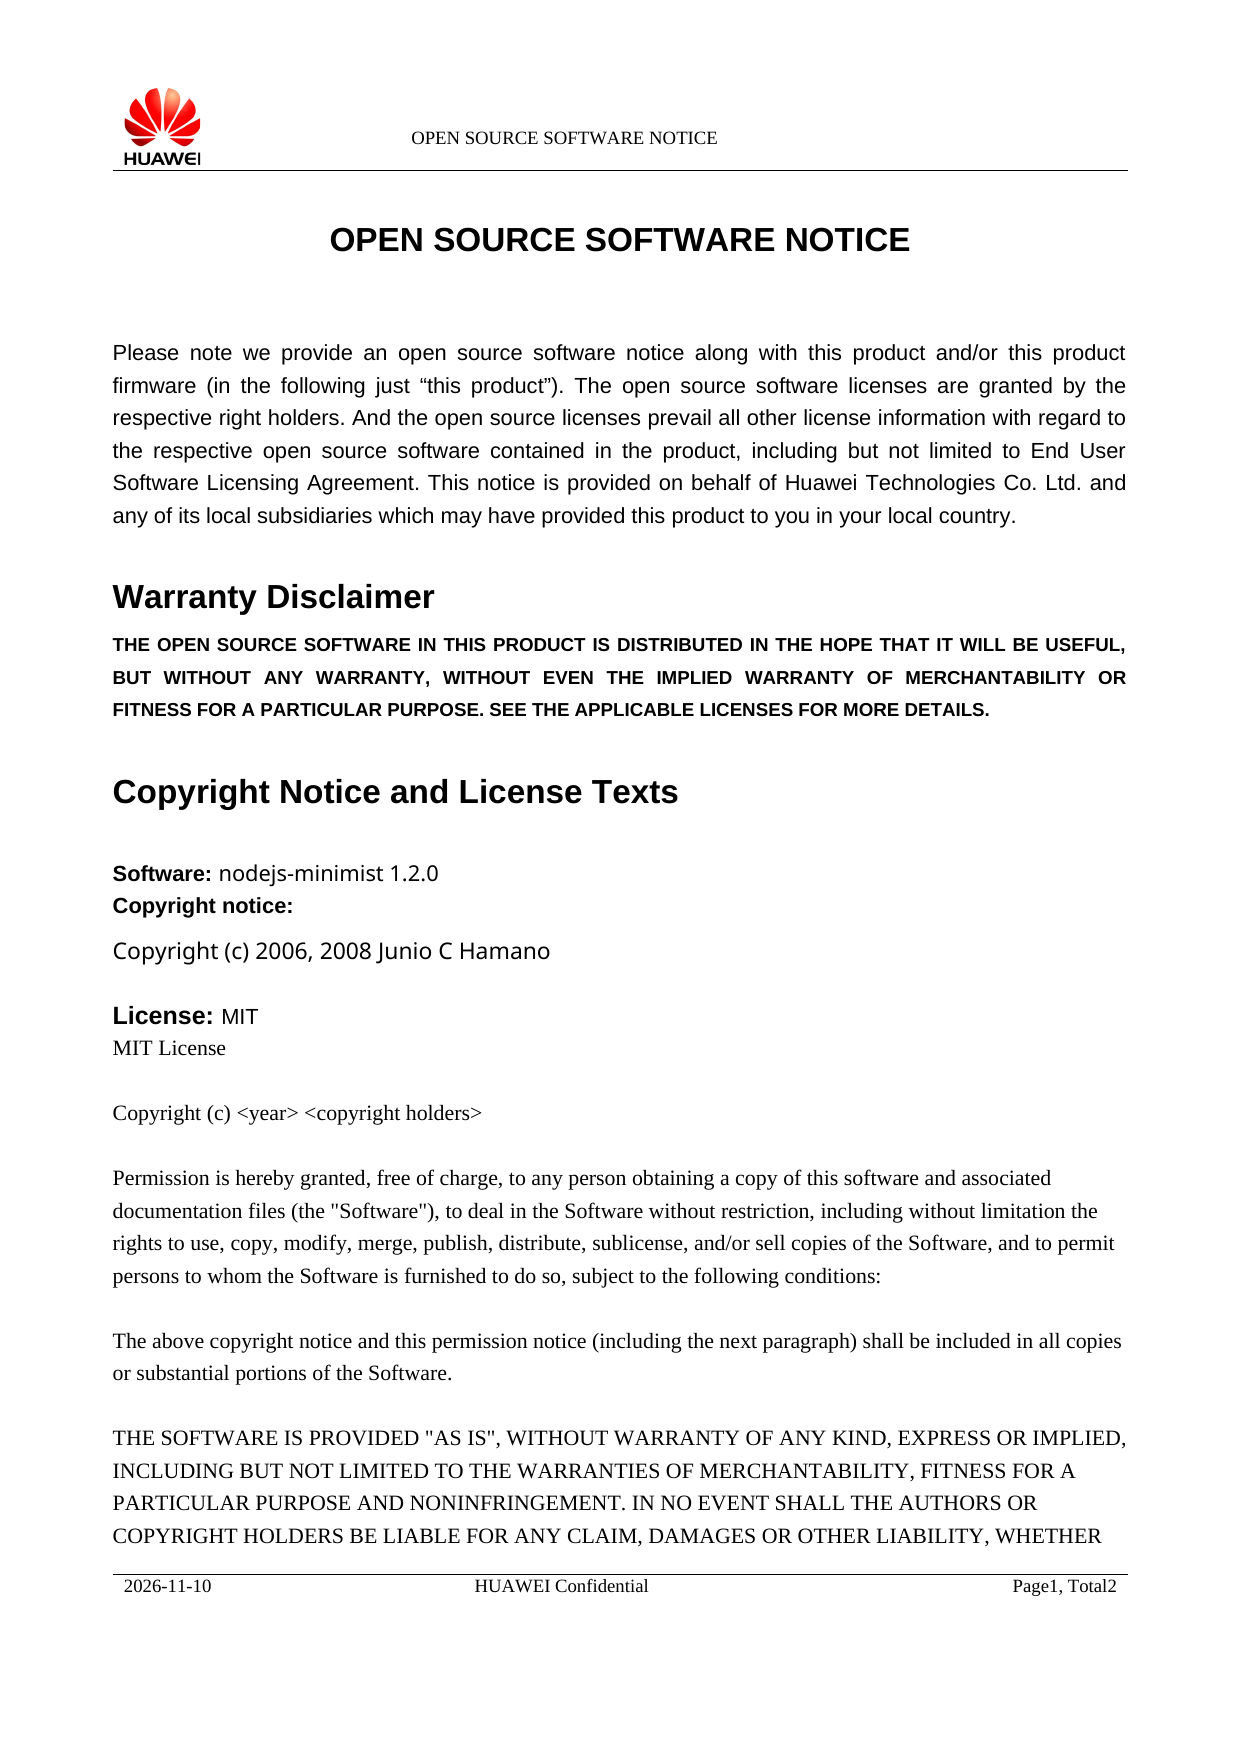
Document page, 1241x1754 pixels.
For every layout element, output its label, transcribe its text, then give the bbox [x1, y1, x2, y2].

text Copyright notice: [112, 889, 1128, 921]
title Software: nodejs-minimist 1.2.0 [112, 856, 1128, 889]
text The open source software in this product is distributed in the hope that it will be useful, but WITHOUT ANY WARRANTY, without even the implied warranty of MERCHANTABILITY or FITNESS FOR A PARTICULAR PURPOSE. See the applicable licenses for more details. [112, 629, 1128, 726]
text License: MIT [112, 999, 1128, 1031]
text Copyright Notice and License Texts [112, 759, 1128, 824]
text Warranty Disclaimer [112, 564, 1128, 629]
text Please note we provide an open source software notice along with this product and/or this product firmware (in the following just “this product”). The open source software licenses are granted by the respective right holders. And the open source licenses prevail all other license information with regard to the respective open source software contained in the product, including but not limited to End User Software Licensing Agreement. This notice is provided on behalf of Huawei Technologies Co. Ltd. and any of its local subsidiaries which may have provided this product to you in your local country. [112, 336, 1128, 531]
text OPEN SOURCE SOFTWARE NOTICE [112, 206, 1128, 271]
picture [124, 88, 201, 165]
text Copyright (c) 2006, 2008 Junio C Hamano [112, 934, 1128, 999]
